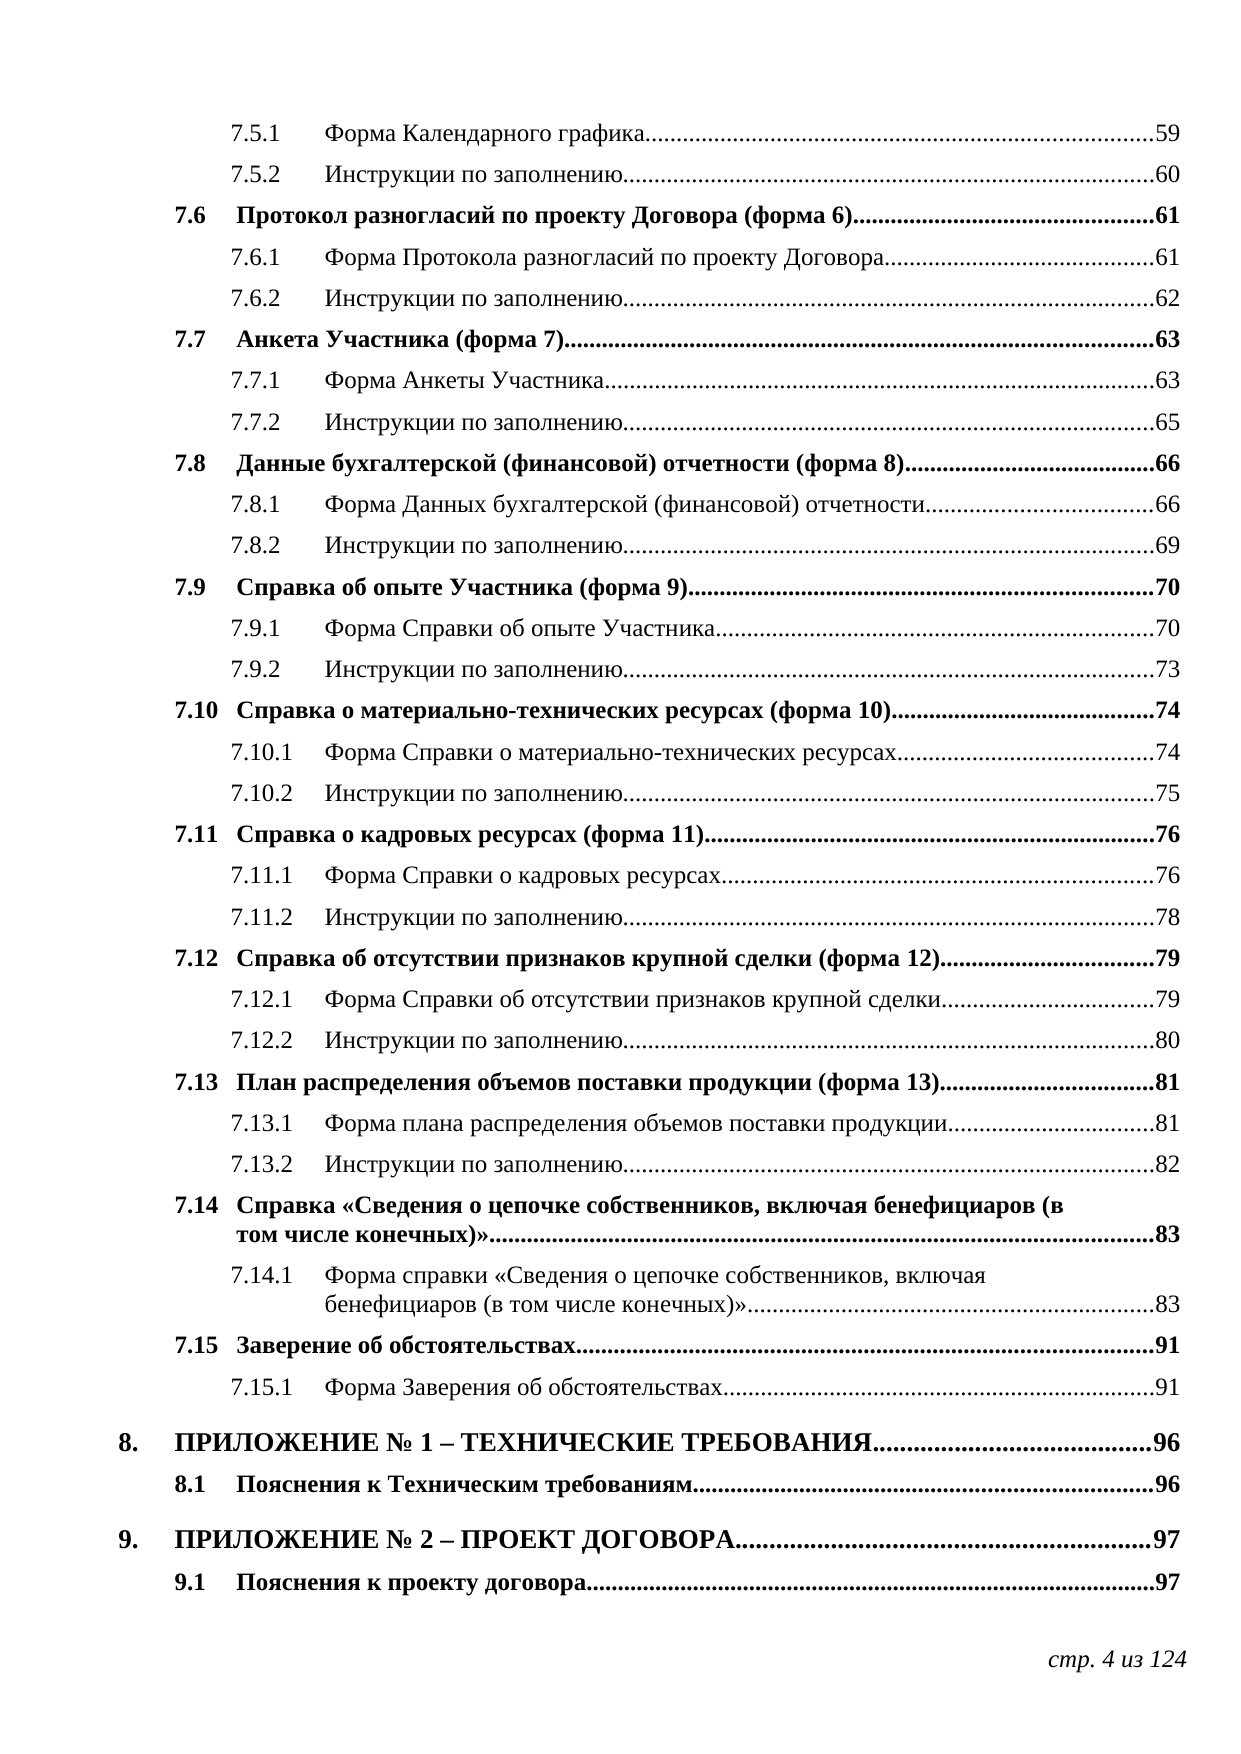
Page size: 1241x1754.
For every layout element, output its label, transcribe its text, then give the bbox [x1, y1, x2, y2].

text 7.7.2 Инструкции по заполнению 65 [230, 407, 1063, 436]
text 7.7 Анкета Участника (форма 7) 63 [174, 324, 1093, 353]
text 7.10 Справка о материально-технических ресурсах (форма 10) 74 [174, 696, 1093, 724]
text 7.6 Протокол разногласий по проекту Договора (форма 6) 61 [174, 201, 1093, 229]
text 7.8 Данные бухгалтерской (финансовой) отчетности (форма 8) 66 [174, 448, 1093, 477]
text 7.10.1 Форма Справки о материально-технических ресурсах 74 [230, 737, 1063, 766]
text 7.11.1 Форма Справки о кадровых ресурсах 76 [230, 861, 1063, 889]
text 9.1 Пояснения к проекту договора 97 [174, 1567, 1093, 1595]
text 7.14.1 Форма справки «Сведения о цепочке собственников, включая бенефициаров (в том числе конечных)» 83 [230, 1261, 1063, 1318]
text 7.5.1 Форма Календарного графика 59 [230, 118, 1063, 147]
text 8. ПРИЛОЖЕНИЕ № 1 – ТЕХНИЧЕСКИЕ ТРЕБОВАНИЯ 96 [118, 1426, 1063, 1457]
text 7.9.2 Инструкции по заполнению 73 [230, 654, 1063, 683]
text 7.12.2 Инструкции по заполнению 80 [230, 1026, 1063, 1054]
text 7.9 Справка об опыте Участника (форма 9) 70 [174, 572, 1093, 601]
text 8.1 Пояснения к Техническим требованиям 96 [174, 1469, 1093, 1498]
text 7.6.1 Форма Протокола разногласий по проекту Договора 61 [230, 242, 1063, 271]
text 7.6.2 Инструкции по заполнению 62 [230, 283, 1063, 312]
text 7.14 Справка «Сведения о цепочке собственников, включая бенефициаров (в том числе конечных)» 83 [174, 1191, 1093, 1248]
text 7.12.1 Форма Справки об отсутствии признаков крупной сделки 79 [230, 984, 1063, 1013]
text 7.12 Справка об отсутствии признаков крупной сделки (форма 12) 79 [174, 943, 1093, 972]
text 7.13.1 Форма плана распределения объемов поставки продукции 81 [230, 1108, 1063, 1137]
text 7.13.2 Инструкции по заполнению 82 [230, 1149, 1063, 1178]
text 7.9.1 Форма Справки об опыте Участника 70 [230, 613, 1063, 642]
text 7.15 Заверение об обстоятельствах 91 [174, 1331, 1093, 1359]
text 7.8.1 Форма Данных бухгалтерской (финансовой) отчетности 66 [230, 489, 1063, 518]
text 9. ПРИЛОЖЕНИЕ № 2 – ПРОЕКТ ДОГОВОРА 97 [118, 1523, 1063, 1554]
text 7.5.2 Инструкции по заполнению 60 [230, 159, 1063, 188]
text 7.8.2 Инструкции по заполнению 69 [230, 531, 1063, 559]
text 7.13 План распределения объемов поставки продукции (форма 13) 81 [174, 1067, 1093, 1096]
text 7.11.2 Инструкции по заполнению 78 [230, 902, 1063, 931]
text 7.11 Справка о кадровых ресурсах (форма 11) 76 [174, 819, 1093, 848]
text 7.10.2 Инструкции по заполнению 75 [230, 778, 1063, 807]
text 7.15.1 Форма Заверения об обстоятельствах 91 [230, 1372, 1063, 1401]
text 7.7.1 Форма Анкеты Участника 63 [230, 366, 1063, 394]
